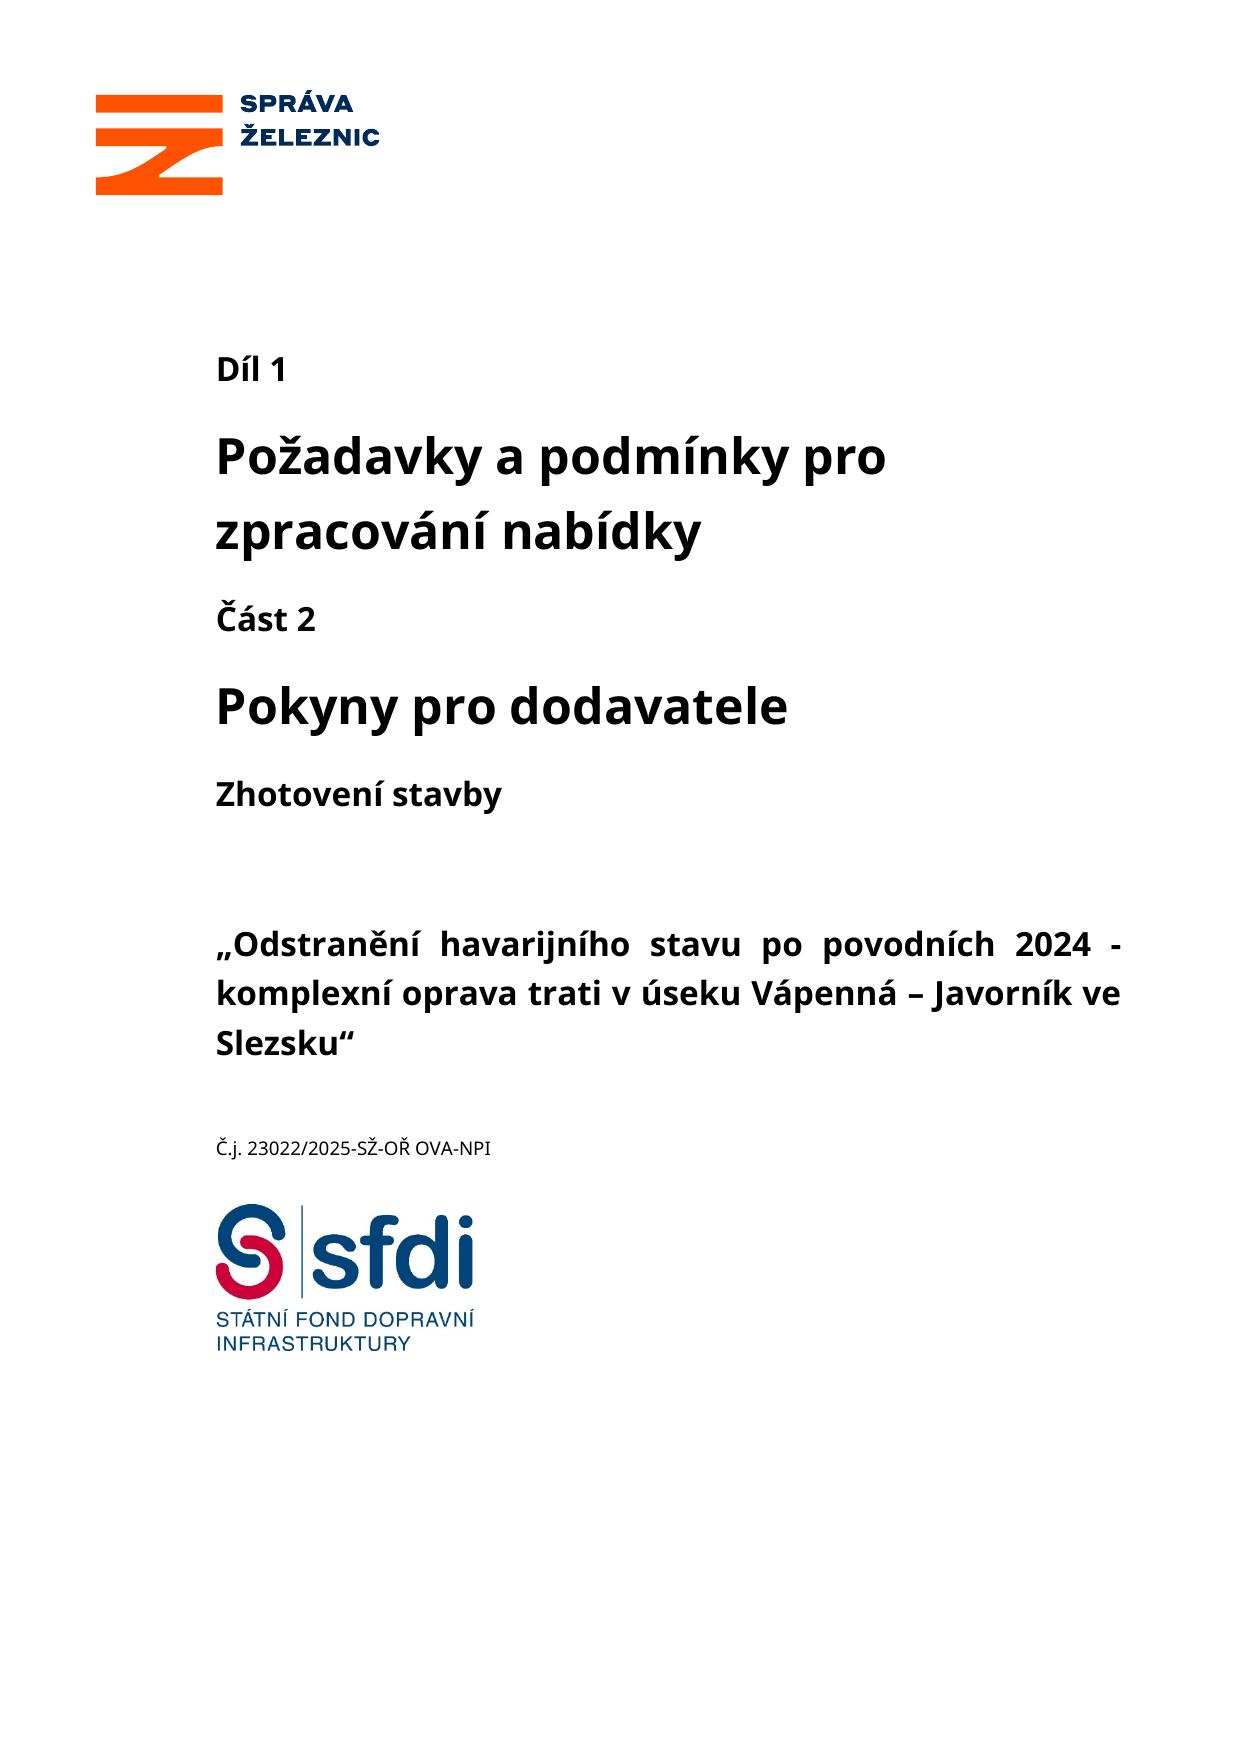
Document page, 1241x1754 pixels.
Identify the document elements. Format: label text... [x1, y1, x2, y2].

text „Odstranění havarijního stavu po povodních 2024 - komplexní oprava trati v úseku Vápenná – Javorník ve Slezsku“ [216, 920, 1122, 1066]
text Zhotovení stavby [216, 771, 1122, 816]
text Požadavky a podmínky pro zpracování nabídky [216, 421, 1122, 564]
text Pokyny pro dodavatele [216, 671, 1122, 739]
picture [215, 1201, 474, 1351]
text Část 2 [216, 596, 1122, 641]
list Č.j. 23022/2025-SŽ-OŘ OVA-NPI [216, 1136, 1122, 1161]
text Díl 1 [216, 346, 1122, 391]
